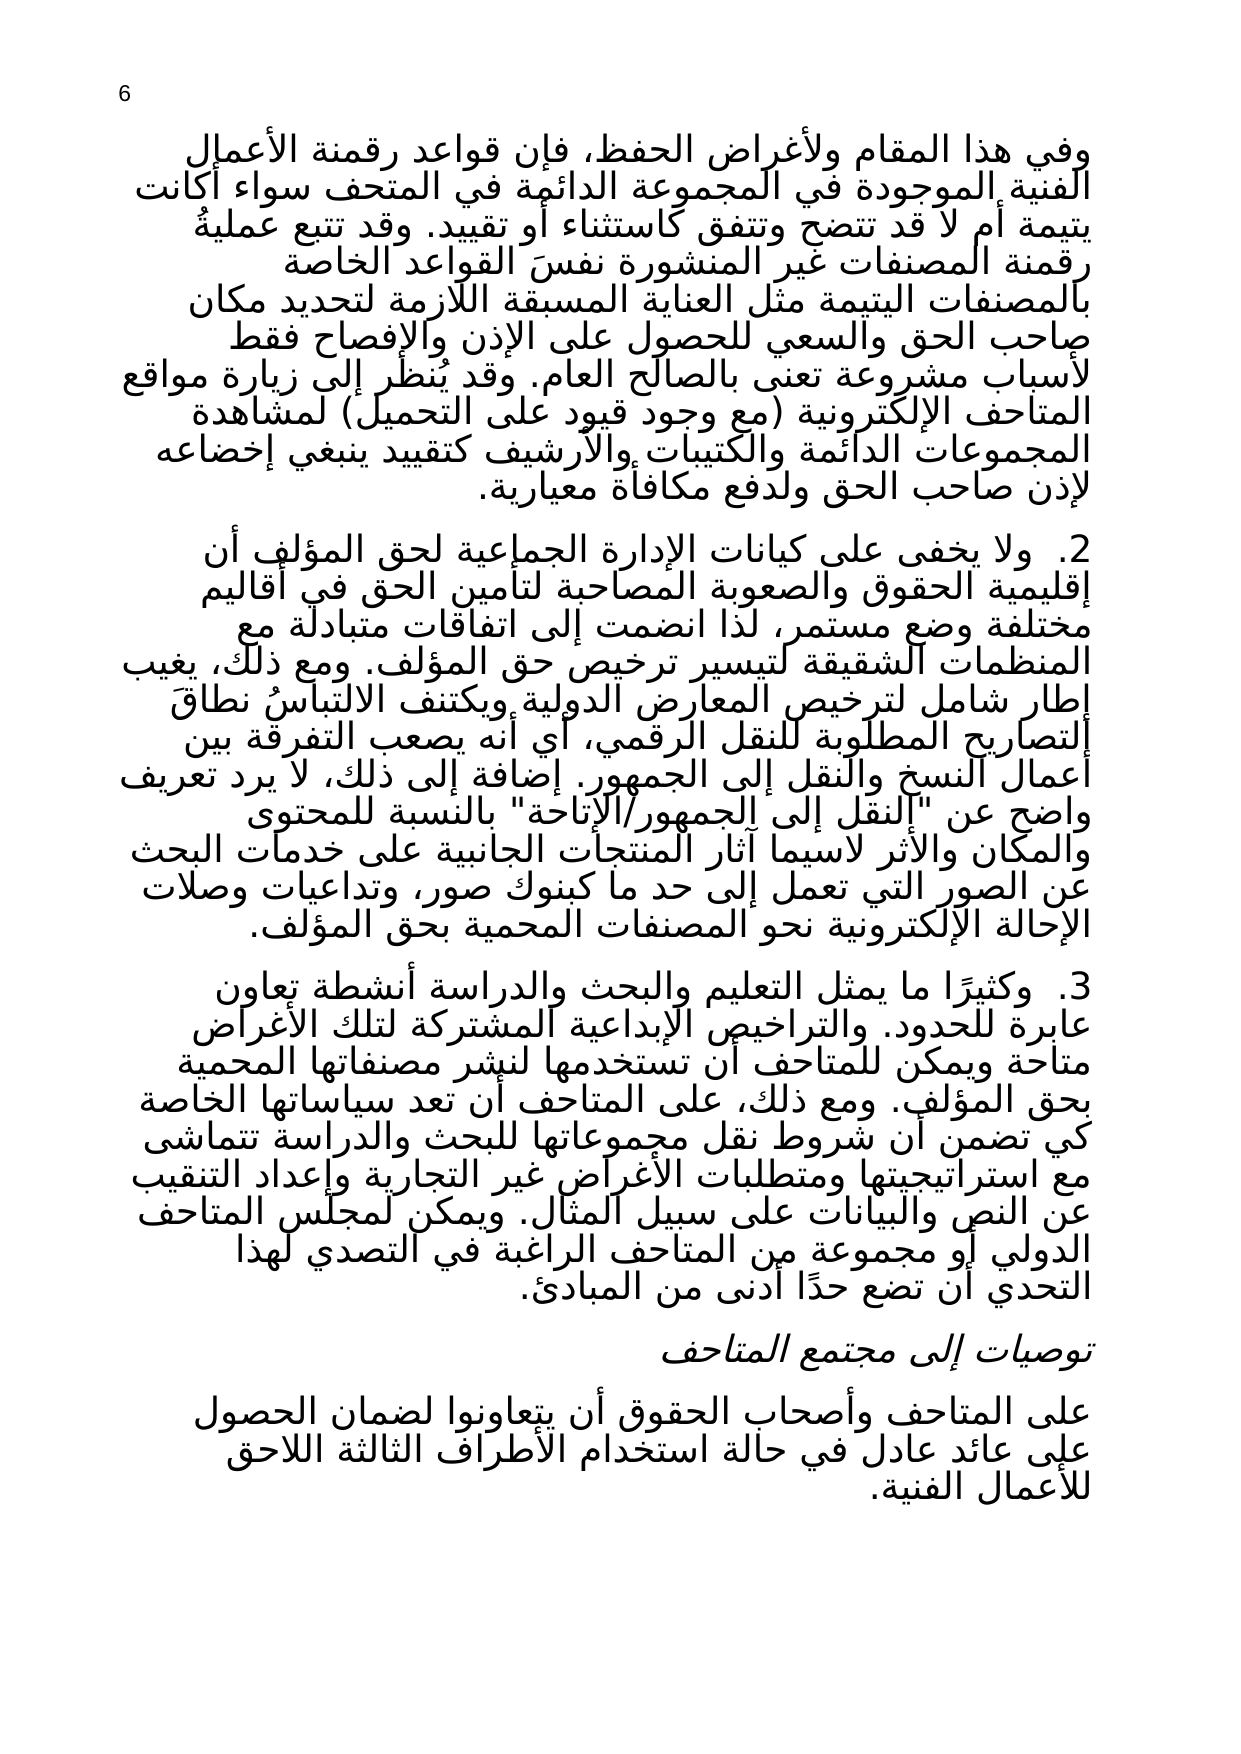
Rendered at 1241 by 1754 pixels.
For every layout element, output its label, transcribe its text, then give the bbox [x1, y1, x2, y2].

text وفي هذا المقام ولأغراض الحفظ، فإن قواعد رقمنة الأعمال الفنية الموجودة في المجموعة الدائمة في المتحف سواء أكانت يتيمة أم لا قد تتضح وتتفق كاستثناء أو تقييد. وقد تتبع عمليةُ رقمنة المصنفات غير المنشورة نفسَ القواعد الخاصة بالمصنفات اليتيمة مثل العناية المسبقة اللازمة لتحديد مكان صاحب الحق والسعي للحصول على الإذن والإفصاح فقط لأسباب مشروعة تعنى بالصالح العام. وقد يُنظر إلى زيارة مواقع المتاحف الإلكترونية (مع وجود قيود على التحميل) لمشاهدة المجموعات الدائمة والكتيبات والأرشيف كتقييد ينبغي إخضاعه لإذن صاحب الحق ولدفع مكافأة معيارية. [118, 132, 1092, 507]
text على المتاحف وأصحاب الحقوق أن يتعاونوا لضمان الحصول على عائد عادل في حالة استخدام الأطراف الثالثة اللاحق للأعمال الفنية. [118, 1395, 1092, 1507]
text توصيات إلى مجتمع المتاحف [118, 1332, 1092, 1370]
text 3. وكثيرًا ما يمثل التعليم والبحث والدراسة أنشطة تعاون عابرة للحدود. والتراخيص الإبداعية المشتركة لتلك الأغراض متاحة ويمكن للمتاحف أن تستخدمها لنشر مصنفاتها المحمية بحق المؤلف. ومع ذلك، على المتاحف أن تعد سياساتها الخاصة كي تضمن أن شروط نقل مجموعاتها للبحث والدراسة تتماشى مع استراتيجيتها ومتطلبات الأغراض غير التجارية وإعداد التنقيب عن النص والبيانات على سبيل المثال. ويمكن لمجلس المتاحف الدولي أو مجموعة من المتاحف الراغبة في التصدي لهذا التحدي أن تضع حدًا أدنى من المبادئ. [118, 970, 1092, 1307]
text 2. ولا يخفى على كيانات الإدارة الجماعية لحق المؤلف أن إقليمية الحقوق والصعوبة المصاحبة لتأمين الحق في أقاليم مختلفة وضع مستمر، لذا انضمت إلى اتفاقات متبادلة مع المنظمات الشقيقة لتيسير ترخيص حق المؤلف. ومع ذلك، يغيب إطار شامل لترخيص المعارض الدولية ويكتنف الالتباسُ نطاقَ التصاريح المطلوبة للنقل الرقمي، أي أنه يصعب التفرقة بين أعمال النسخ والنقل إلى الجمهور. إضافة إلى ذلك، لا يرد تعريف واضح عن "النقل إلى الجمهور/الإتاحة" بالنسبة للمحتوى والمكان والأثر لاسيما آثار المنتجات الجانبية على خدمات البحث عن الصور التي تعمل إلى حد ما كبنوك صور، وتداعيات وصلات الإحالة الإلكترونية نحو المصنفات المحمية بحق المؤلف. [118, 532, 1092, 945]
